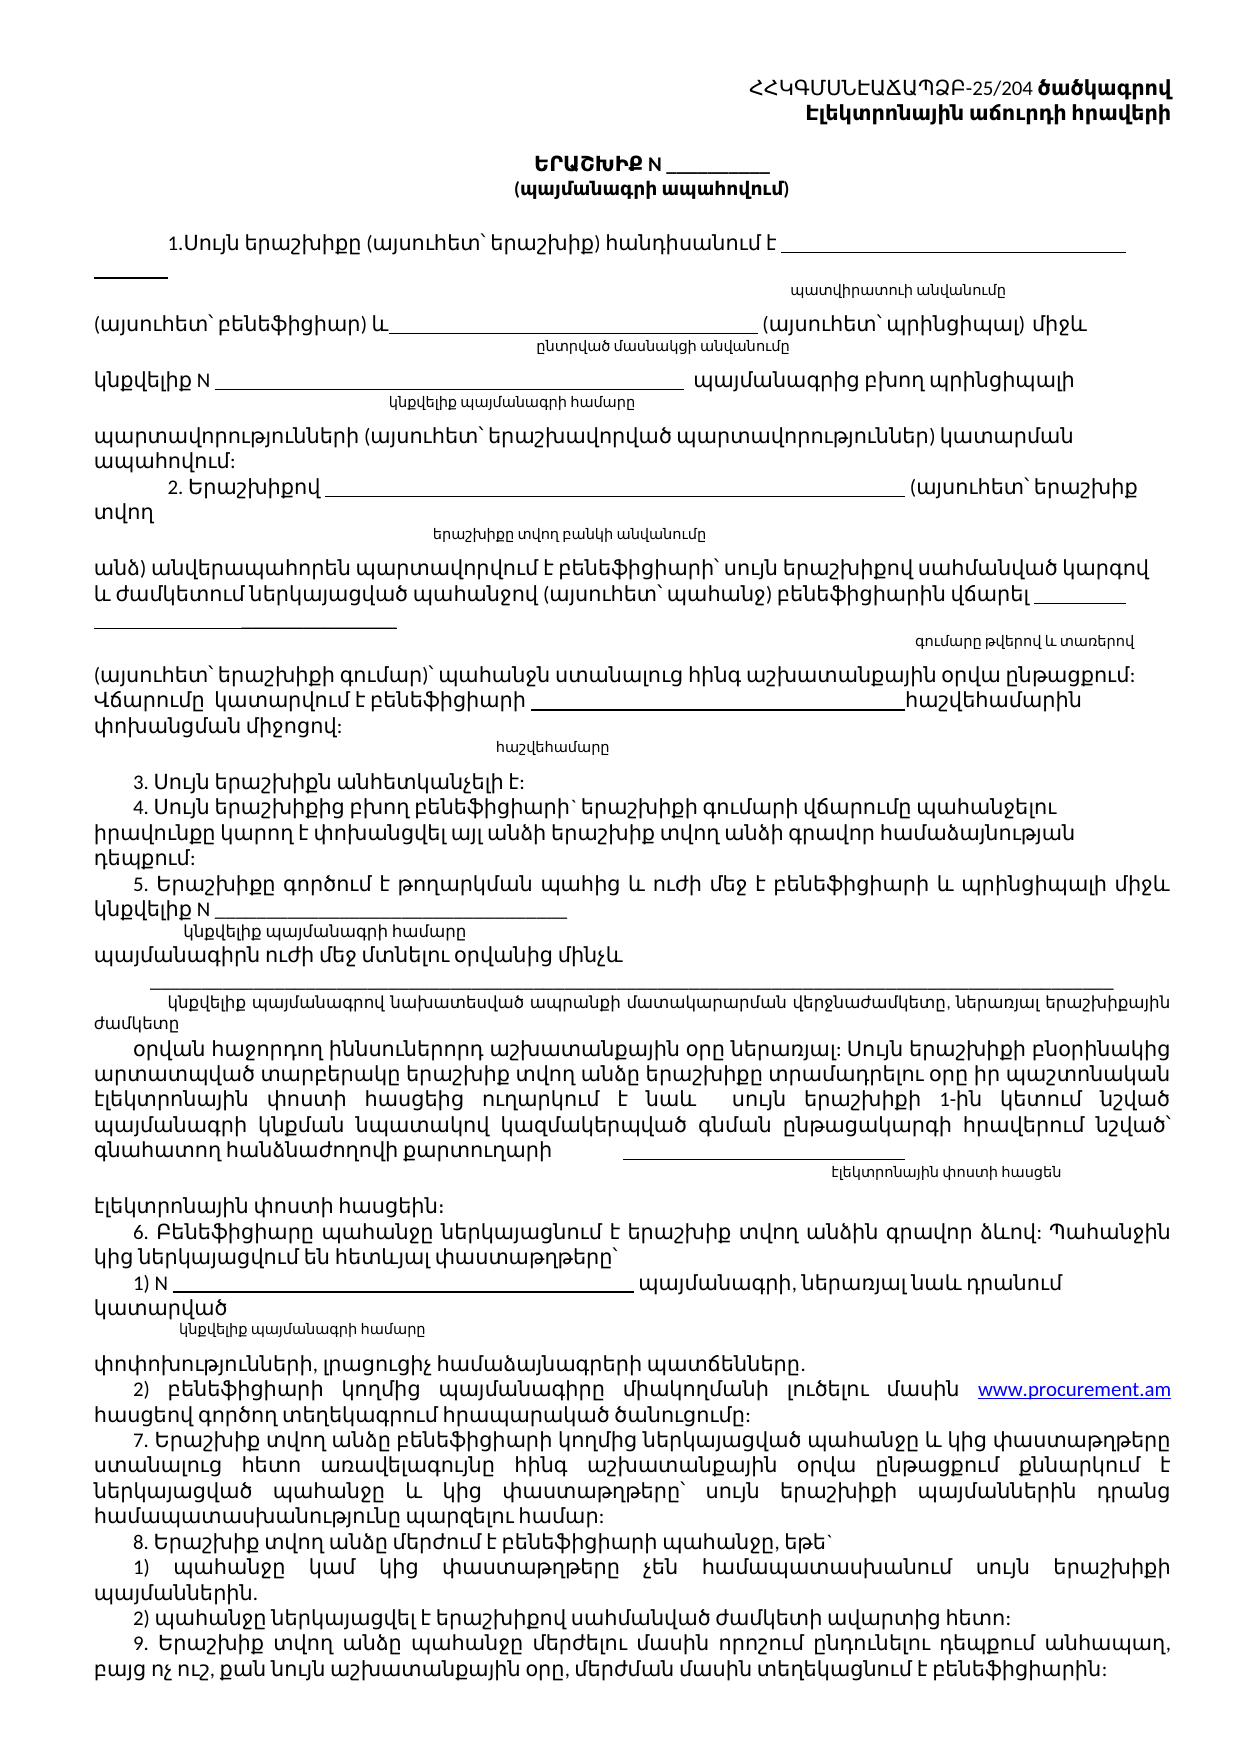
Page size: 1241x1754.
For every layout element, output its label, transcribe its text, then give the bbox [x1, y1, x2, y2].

text օրվան հաջորդող իննսուներորդ աշխատանքային օրը ներառյալ: Սույն երաշխիքի բնօրինակից արտատպված տարբերակը երաշխիք տվող անձը երաշխիքը տրամադրելու օրը իր պաշտոնական էլեկտրոնային փոստի հասցեից ուղարկում է նաև սույն երաշխիքի 1-ին կետում նշված պայմանագրի կնքման նպատակով կազմակերպված գնման ընթացակարգի հրավերում նշված՝ գնահատող հանձնաժողովի քարտուղարի [94, 1036, 1171, 1163]
text պատվիրատուի անվանումը [684, 281, 1171, 311]
text 1) պահանջը կամ կից փաստաթղթերը չեն համապատասխանում սույն երաշխիքի պայմաններին. [94, 1554, 1171, 1605]
text երաշխիքը տվող բանկի անվանումը [94, 525, 1171, 556]
list _____________________________________________________________________________________________ [94, 967, 1171, 993]
text Էլեկտրոնային աճուրդի հրավերի [94, 100, 1171, 126]
text կնքվելիք պայմանագրի համարը [94, 922, 1171, 942]
text 2) պահանջը ներկայացվել է երաշխիքով սահմանված ժամկետի ավարտից հետո: [94, 1605, 1171, 1631]
text 7. Երաշխիք տվող անձը բենեֆիցիարի կողմից ներկայացված պահանջը և կից փաստաթղթերը ստանալուց հետո առավելագույնը հինգ աշխատանքային օրվա ընթացքում քննարկում է ներկայացված պահանջը և կից փաստաթղթերը՝ սույն երաշխիքի պայմաններին դրանց համապատասխանությունը պարզելու համար: [94, 1427, 1171, 1529]
text գումարը թվերով և տառերով [831, 632, 1171, 662]
text կնքվելիք N պայմանագրից բխող պրինցիպալի [94, 367, 1171, 393]
text էլեկտրոնային փոստի հասցեին։ [94, 1193, 1171, 1219]
text 2) բենեֆիցիարի կողմից պայմանագիրը միակողմանի լուծելու մասին www.procurement.am հասցեով գործող տեղեկագրում հրապարակած ծանուցումը: [94, 1376, 1171, 1427]
text (այսուհետ՝ երաշխիքի գումար)՝ պահանջն ստանալուց հինգ աշխատանքային օրվա ընթացքում: Վճարումը կատարվում է բենեֆիցիարի հաշվեհամարին փոխանցման միջոցով: [94, 662, 1171, 738]
text պարտավորությունների (այսուհետ՝ երաշխավորված պարտավորություններ) կատարման ապահովում: [94, 423, 1171, 474]
text կնքվելիք պայմանագրի համարը [94, 1321, 1171, 1351]
text (այսուհետ՝ բենեֆիցիար) և (այսուհետ՝ պրինցիպալ) միջև ընտրված մասնակցի անվանումը [94, 311, 1171, 367]
text ՀՀԿԳՄՍՆԷԱՃԱՊՁԲ-25/204 ծածկագրով [94, 75, 1171, 100]
text հաշվեհամարը [94, 738, 1171, 769]
text 1.Սույն երաշխիքը (այսուհետ՝ երաշխիք) հանդիսանում է [94, 230, 1171, 281]
text 5. Երաշխիքը գործում է թողարկման պահից և ուժի մեջ է բենեֆիցիարի և պրինցիպալի միջև կնքվելիք N __________________________________ [94, 871, 1171, 922]
text 3. Սույն երաշխիքն անհետկանչելի է: [94, 769, 1171, 794]
text 6. Բենեֆիցիարը պահանջը ներկայացնում է երաշխիք տվող անձին գրավոր ձևով: Պահանջին կից ներկայացվում են հետևյալ փաստաթղթերը՝ [94, 1219, 1171, 1270]
text 9. Երաշխիք տվող անձը պահանջը մերժելու մասին որոշում ընդունելու դեպքում անհապաղ, բայց ոչ ուշ, քան նույն աշխատանքային օրը, մերժման մասին տեղեկացնում է բենեֆիցիարին: [94, 1631, 1171, 1681]
text անձ) անվերապահորեն պարտավորվում է բենեֆիցիարի՝ սույն երաշխիքով սահմանված կարգով և ժամկետում ներկայացված պահանջով (այսուհետ՝ պահանջ) բենեֆիցիարին վճարել _______________ [94, 556, 1171, 632]
text փոփոխությունների, լրացուցիչ համաձայնագրերի պատճենները. [94, 1351, 1171, 1376]
text 2. Երաշխիքով (այսուհետ՝ երաշխիք տվող [94, 474, 1171, 525]
text (պայմանագրի ապահովում) [94, 177, 1171, 199]
text 4. Սույն երաշխիքից բխող բենեֆիցիարի` երաշխիքի գումարի վճարումը պահանջելու իրավունքը կարող է փոխանցվել այլ անձի երաշխիք տվող անձի գրավոր համաձայնության դեպքում: [94, 794, 1171, 871]
text կնքվելիք պայմանագրի համարը [94, 393, 1171, 423]
list պայմանագիրն ուժի մեջ մտնելու օրվանից մինչև [94, 942, 1171, 967]
text ԵՐԱՇԽԻՔ N __________ [94, 151, 1171, 177]
text էլեկտրոնային փոստի հասցեն [94, 1163, 1171, 1193]
list կնքվելիք պայմանագրով նախատեսված ապրանքի մատակարարման վերջնաժամկետը, ներառյալ երաշխիքային ժամկետը [94, 993, 1171, 1033]
text 1) N պայմանագրի, ներառյալ նաև դրանում կատարված [94, 1270, 1171, 1321]
text 8. Երաշխիք տվող անձը մերժում է բենեֆիցիարի պահանջը, եթե` [94, 1529, 1171, 1554]
